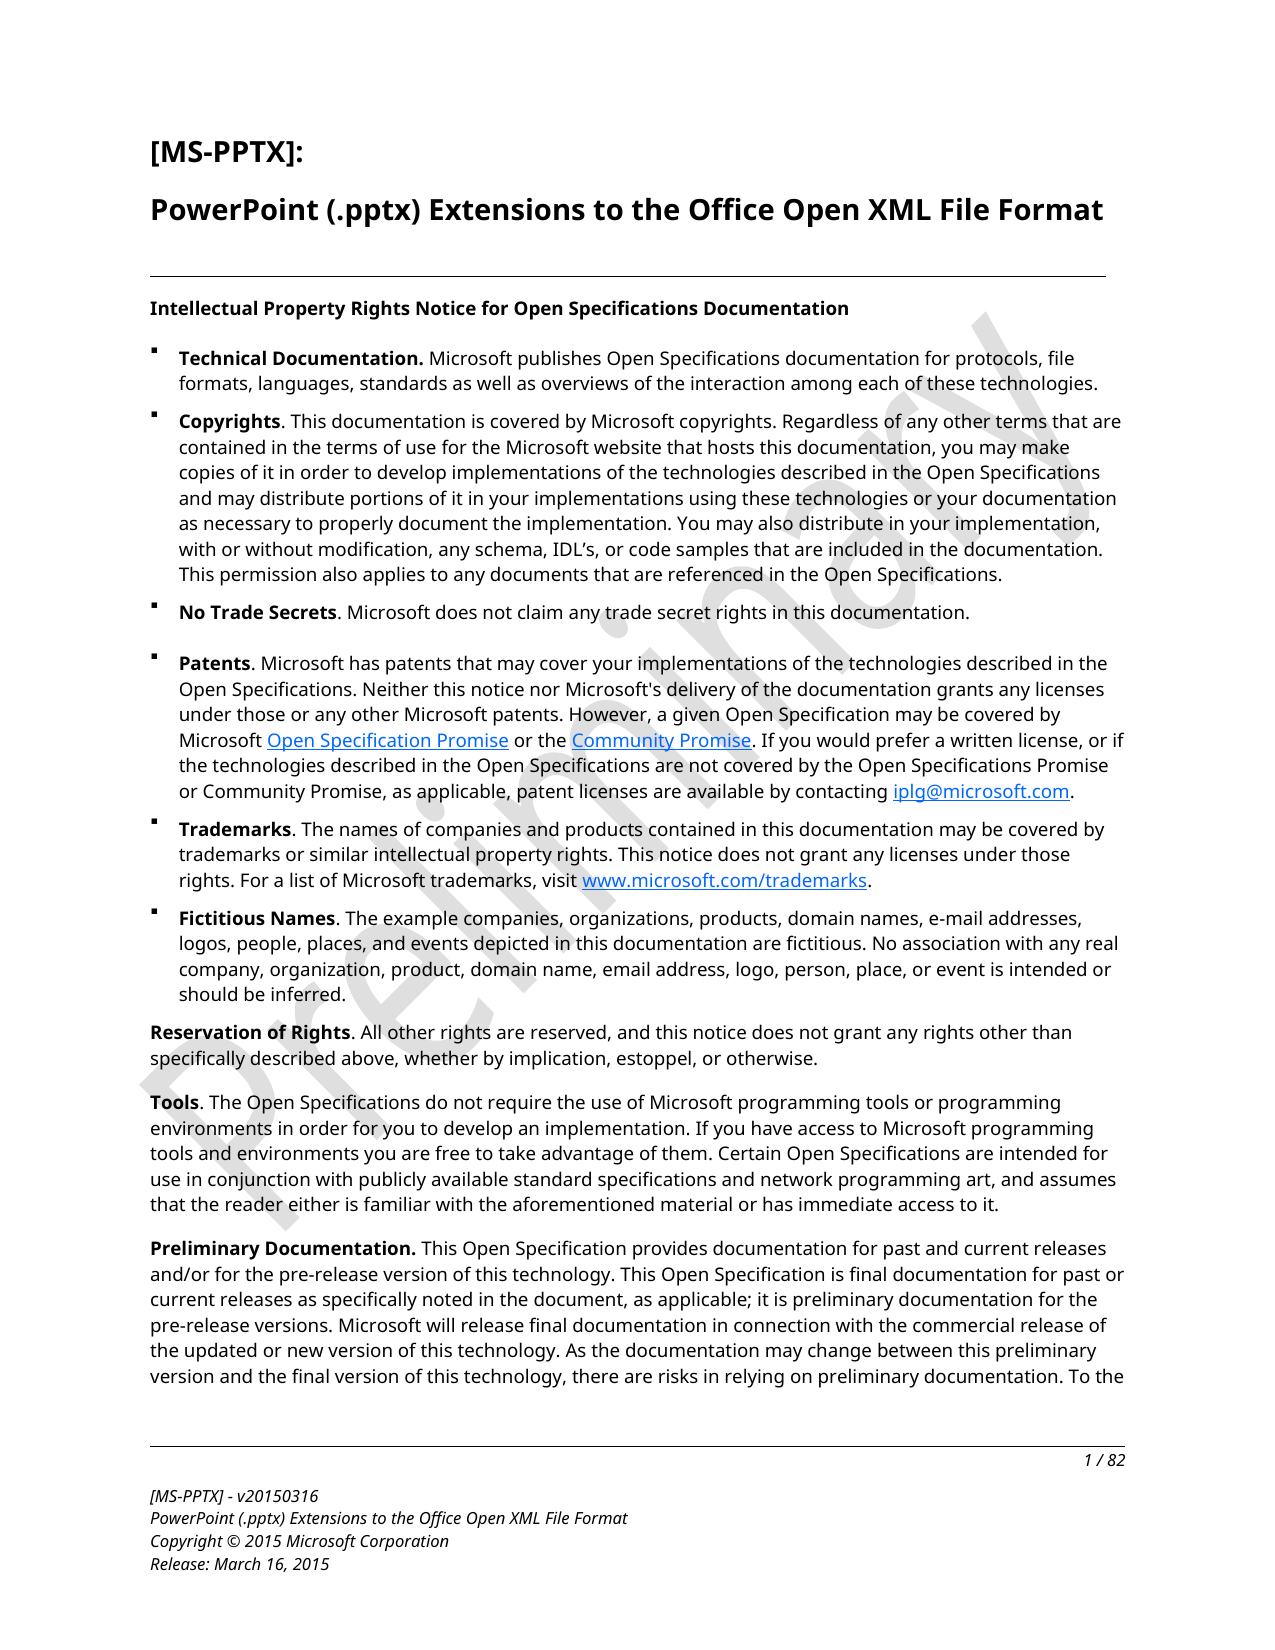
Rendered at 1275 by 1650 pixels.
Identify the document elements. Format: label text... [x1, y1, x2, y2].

text [MS-PPTX]: [150, 131, 1125, 171]
list No Trade Secrets. Microsoft does not claim any trade secret rights in this documentation. [150, 599, 1125, 625]
list Copyrights. This documentation is covered by Microsoft copyrights. Regardless of any other terms that are contained in the terms of use for the Microsoft website that hosts this documentation, you may make copies of it in order to develop implementations of the technologies described in the Open Specifications and may distribute portions of it in your implementations using these technologies or your documentation as necessary to properly document the implementation. You may also distribute in your implementation, with or without modification, any schema, IDL’s, or code samples that are included in the documentation. This permission also applies to any documents that are referenced in the Open Specifications. [150, 408, 1125, 587]
list Patents. Microsoft has patents that may cover your implementations of the technologies described in the Open Specifications. Neither this notice nor Microsoft's delivery of the documentation grants any licenses under those or any other Microsoft patents. However, a given Open Specification may be covered by Microsoft Open Specification Promise or the Community Promise. If you would prefer a written license, or if the technologies described in the Open Specifications are not covered by the Open Specifications Promise or Community Promise, as applicable, patent licenses are available by contacting iplg@microsoft.com. [150, 650, 1125, 803]
list Trademarks. The names of companies and products contained in this documentation may be covered by trademarks or similar intellectual property rights. This notice does not grant any licenses under those rights. For a list of Microsoft trademarks, visit www.microsoft.com/trademarks. [150, 816, 1125, 892]
list Fictitious Names. The example companies, organizations, products, domain names, e-mail addresses, logos, people, places, and events depicted in this documentation are fictitious. No association with any real company, organization, product, domain name, email address, logo, person, place, or event is intended or should be inferred. [150, 905, 1125, 1007]
text PowerPoint (.pptx) Extensions to the Office Open XML File Format [150, 190, 1125, 229]
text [150, 1236, 1125, 1389]
list Technical Documentation. Microsoft publishes Open Specifications documentation for protocols, file formats, languages, standards as well as overviews of the interaction among each of these technologies. [150, 345, 1125, 396]
text Intellectual Property Rights Notice for Open Specifications Documentation [150, 296, 1125, 321]
text Tools. The Open Specifications do not require the use of Microsoft programming tools or programming environments in order for you to develop an implementation. If you have access to Microsoft programming tools and environments you are free to take advantage of them. Certain Open Specifications are intended for use in conjunction with publicly available standard specifications and network programming art, and assumes that the reader either is familiar with the aforementioned material or has immediate access to it. [150, 1089, 1125, 1217]
text Reservation of Rights. All other rights are reserved, and this notice does not grant any rights other than specifically described above, whether by implication, estoppel, or otherwise. [150, 1019, 1125, 1071]
